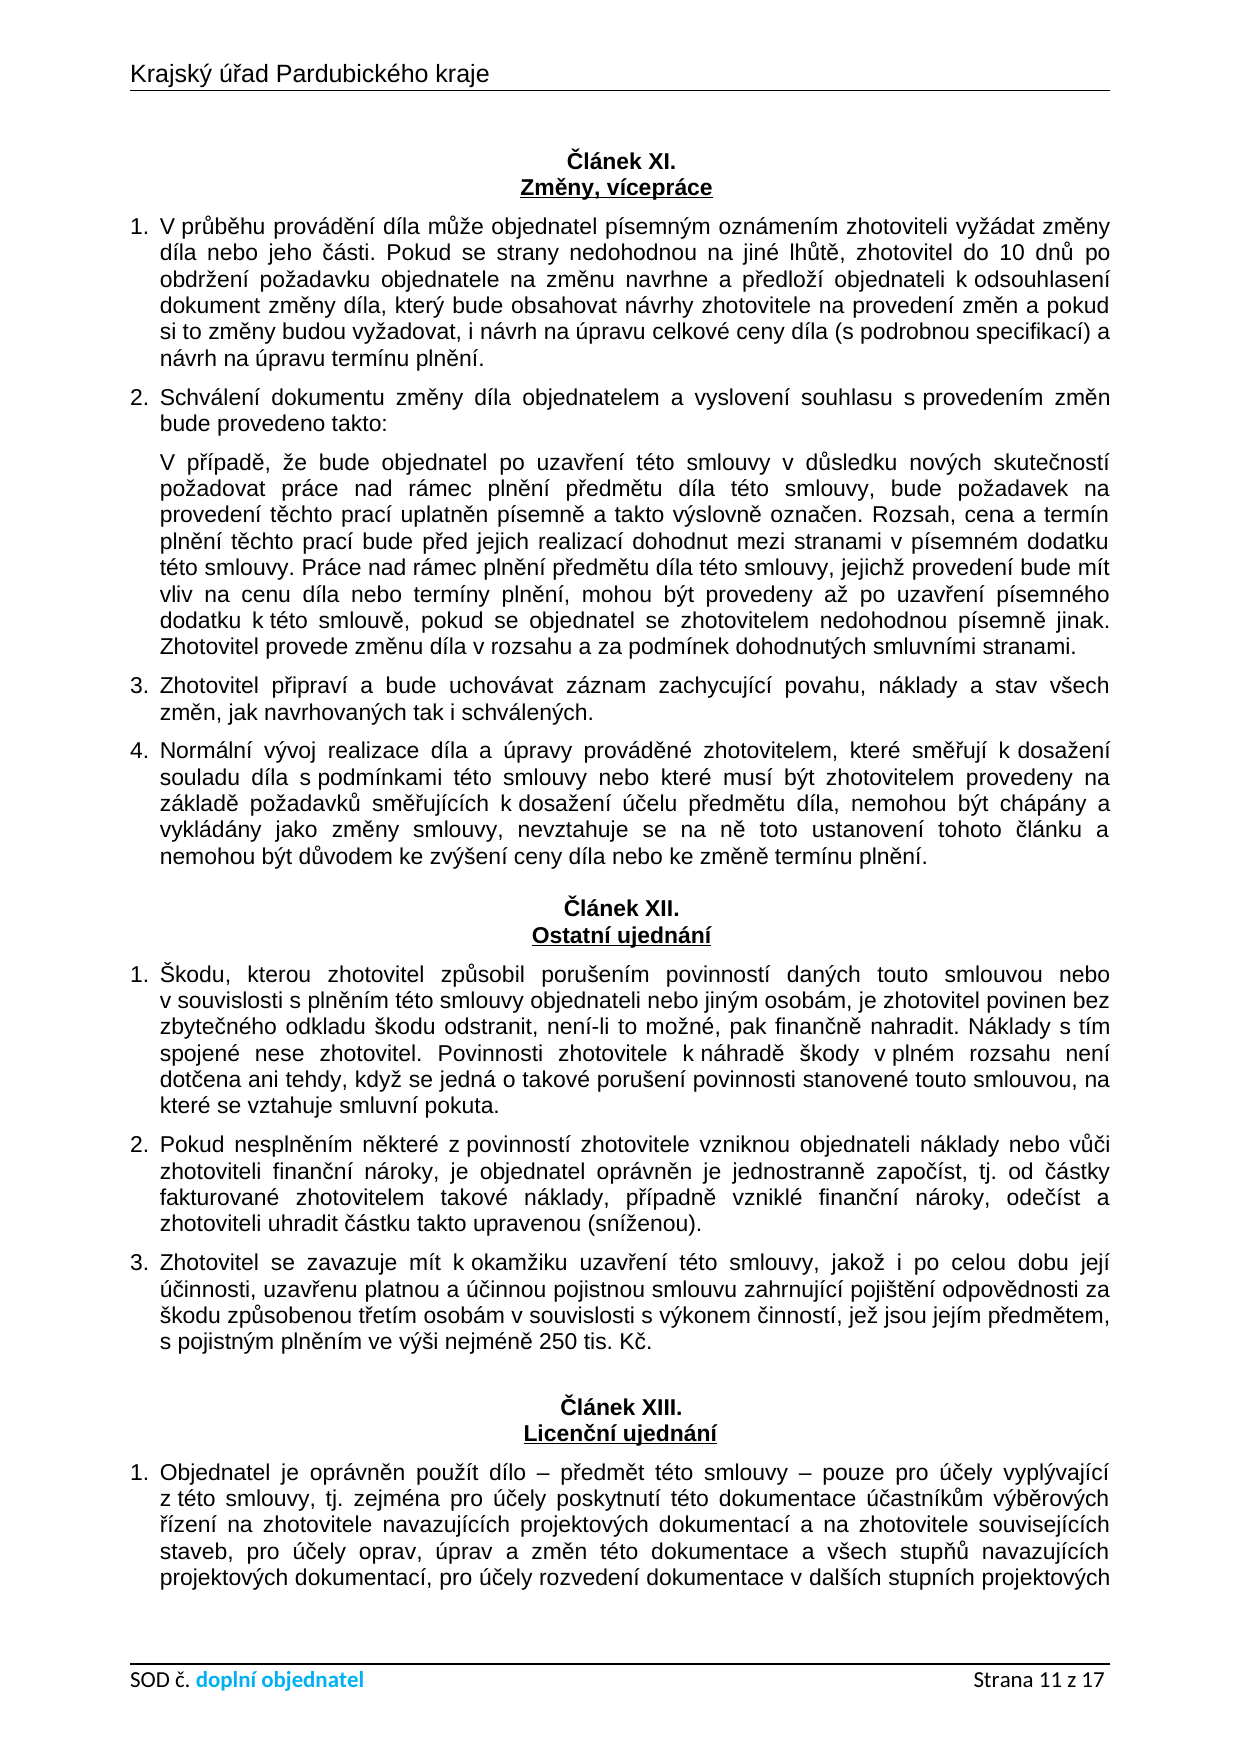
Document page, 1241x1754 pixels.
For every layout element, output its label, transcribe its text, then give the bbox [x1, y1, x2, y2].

subtitle Licenční ujednání [130, 1420, 1110, 1446]
list V průběhu provádění díla může objednatel písemným oznámením zhotoviteli vyžádat změny díla nebo jeho části. Pokud se strany nedohodnou na jiné lhůtě, zhotovitel do 10 dnů po obdržení požadavku objednatele na změnu navrhne a předloží objednateli k odsouhlasení dokument změny díla, který bude obsahovat návrhy zhotovitele na provedení změn a pokud si to změny budou vyžadovat, i návrh na úpravu celkové ceny díla (s podrobnou specifikací) a návrh na úpravu termínu plnění. [130, 213, 1110, 371]
text Ostatní ujednání [130, 922, 1113, 948]
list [130, 1459, 1110, 1590]
list Škodu, kterou zhotovitel způsobil porušením povinností daných touto smlouvou nebo v souvislosti s plněním této smlouvy objednateli nebo jiným osobám, je zhotovitel povinen bez zbytečného odkladu škodu odstranit, není-li to možné, pak finančně nahradit. Náklady s tím spojené nese zhotovitel. Povinnosti zhotovitele k náhradě škody v plném rozsahu není dotčena ani tehdy, když se jedná o takové porušení povinnosti stanovené touto smlouvou, na které se vztahuje smluvní pokuta. [130, 961, 1110, 1119]
list Zhotovitel připraví a bude uchovávat záznam zachycující povahu, náklady a stav všech změn, jak navrhovaných tak i schválených. [130, 672, 1110, 725]
text Článek XII. [130, 895, 1113, 922]
text V případě, že bude objednatel po uzavření této smlouvy v důsledku nových skutečností požadovat práce nad rámec plnění předmětu díla této smlouvy, bude požadavek na provedení těchto prací uplatněn písemně a takto výslovně označen. Rozsah, cena a termín plnění těchto prací bude před jejich realizací dohodnut mezi stranami v písemném dodatku této smlouvy. Práce nad rámec plnění předmětu díla této smlouvy, jejichž provedení bude mít vliv na cenu díla nebo termíny plnění, mohou být provedeny až po uzavření písemného dodatku k této smlouvě, pokud se objednatel se zhotovitelem nedohodnou písemně jinak. Zhotovitel provede změnu díla v rozsahu a za podmínek dohodnutých smluvními stranami. [159, 449, 1110, 659]
subtitle Změny, vícepráce [130, 174, 1103, 200]
text Článek XIII. [130, 1393, 1113, 1420]
list Normální vývoj realizace díla a úpravy prováděné zhotovitelem, které směřují k dosažení souladu díla s podmínkami této smlouvy nebo které musí být zhotovitelem provedeny na základě požadavků směřujících k dosažení účelu předmětu díla, nemohou být chápány a vykládány jako změny smlouvy, nevztahuje se na ně toto ustanovení tohoto článku a nemohou být důvodem ke zvýšení ceny díla nebo ke změně termínu plnění. [130, 737, 1110, 869]
list Pokud nesplněním některé z povinností zhotovitele vzniknou objednateli náklady nebo vůči zhotoviteli finanční nároky, je objednatel oprávněn je jednostranně započíst, tj. od částky fakturované zhotovitelem takové náklady, případně vzniklé finanční nároky, odečíst a zhotoviteli uhradit částku takto upravenou (sníženou). [130, 1131, 1110, 1237]
text Článek XI. [130, 148, 1113, 174]
list Zhotovitel se zavazuje mít k okamžiku uzavření této smlouvy, jakož i po celou dobu její účinnosti, uzavřenu platnou a účinnou pojistnou smlouvu zahrnující pojištění odpovědnosti za škodu způsobenou třetím osobám v souvislosti s výkonem činností, jež jsou jejím předmětem, s pojistným plněním ve výši nejméně 250 tis. Kč. [130, 1249, 1110, 1354]
list Schválení dokumentu změny díla objednatelem a vyslovení souhlasu s provedením změn bude provedeno takto: [130, 383, 1110, 436]
